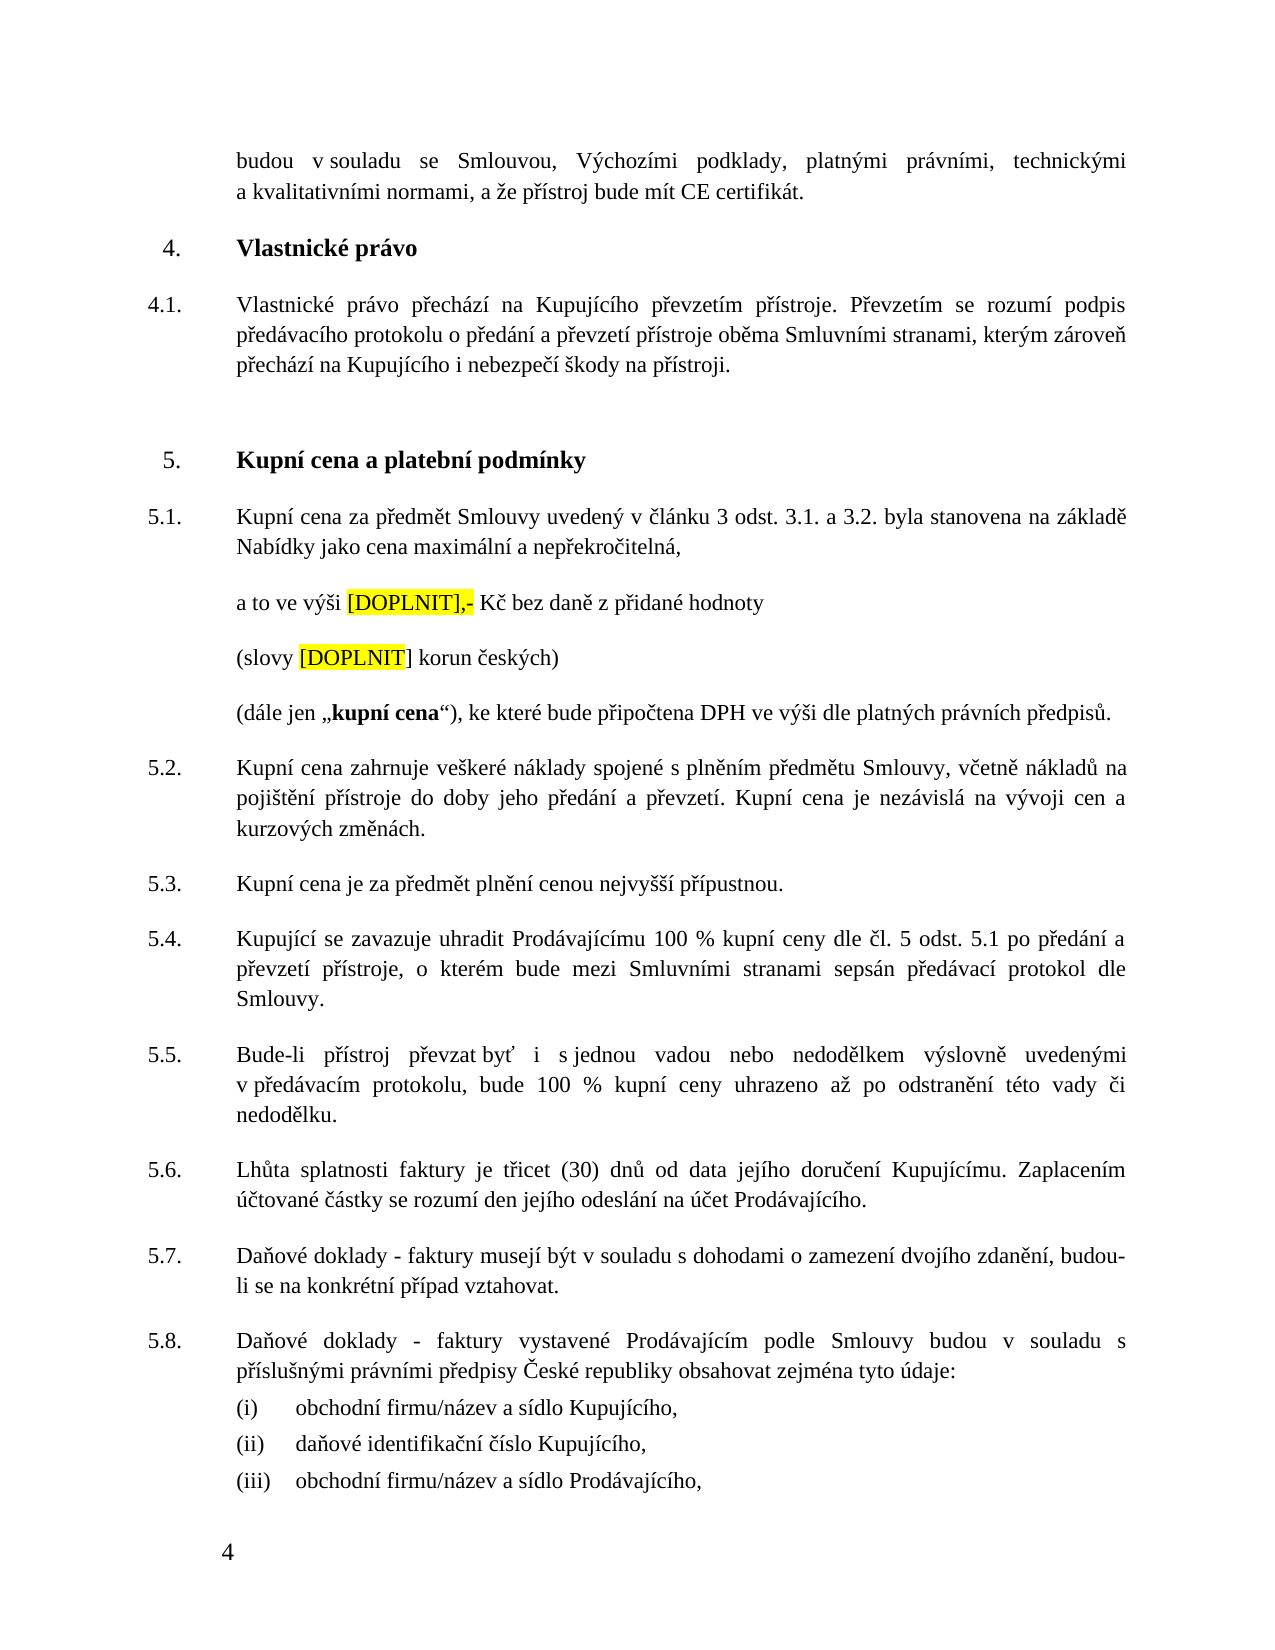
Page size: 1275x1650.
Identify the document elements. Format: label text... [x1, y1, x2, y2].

subtitle Daňové doklady - faktury vystavené Prodávajícím podle Smlouvy budou v souladu s příslušnými právními předpisy České republiky obsahovat zejména tyto údaje: [148, 1327, 1127, 1384]
subtitle a to ve výši [DOPLNIT],- Kč bez daně z přidané hodnoty [236, 588, 1127, 615]
subtitle Vlastnické právo přechází na Kupujícího převzetím přístroje. Převzetím se rozumí podpis předávacího protokolu o předání a převzetí přístroje oběma Smluvními stranami, kterým zároveň přechází na Kupujícího i nebezpečí škody na přístroji. [148, 291, 1127, 378]
subtitle (slovy [DOPLNIT] korun českých) [405, 644, 1127, 670]
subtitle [148, 148, 1127, 204]
subtitle Kupní cena a platební podmínky [162, 445, 1127, 474]
subtitle Lhůta splatnosti faktury je třicet (30) dnů od data jejího doručení Kupujícímu. Zaplacením účtované částky se rozumí den jejího odeslání na účet Prodávajícího. [148, 1156, 1127, 1213]
subtitle Kupující se zavazuje uhradit Prodávajícímu 100 % kupní ceny dle čl. 5 odst. 5.1 po předání a převzetí přístroje, o kterém bude mezi Smluvními stranami sepsán předávací protokol dle Smlouvy. [148, 925, 1127, 1012]
list obchodní firmu/název a sídlo Kupujícího, [236, 1394, 1127, 1420]
subtitle Kupní cena za předmět Smlouvy uvedený v článku 3 odst. 3.1. a 3.2. byla stanovena na základě Nabídky jako cena maximální a nepřekročitelná, [148, 503, 1127, 560]
list daňové identifikační číslo Kupujícího, [236, 1430, 1127, 1457]
subtitle (dále jen „kupní cena“), ke které bude připočtena DPH ve výši dle platných právních předpisů. [236, 699, 1127, 725]
subtitle Vlastnické právo [162, 233, 1127, 262]
subtitle Kupní cena zahrnuje veškeré náklady spojené s plněním předmětu Smlouvy, včetně nákladů na pojištění přístroje do doby jeho předání a převzetí. Kupní cena je nezávislá na vývoji cen a kurzových změnách. [148, 754, 1127, 841]
subtitle Daňové doklady - faktury musejí být v souladu s dohodami o zamezení dvojího zdanění, budou-li se na konkrétní případ vztahovat. [148, 1242, 1127, 1298]
list obchodní firmu/název a sídlo Prodávajícího, [236, 1467, 1127, 1493]
subtitle Bude-li přístroj převzat byť i s jednou vadou nebo nedodělkem výslovně uvedenými v předávacím protokolu, bude 100 % kupní ceny uhrazeno až po odstranění této vady či nedodělku. [148, 1041, 1127, 1127]
subtitle Kupní cena je za předmět plnění cenou nejvyšší přípustnou. [148, 870, 1127, 896]
